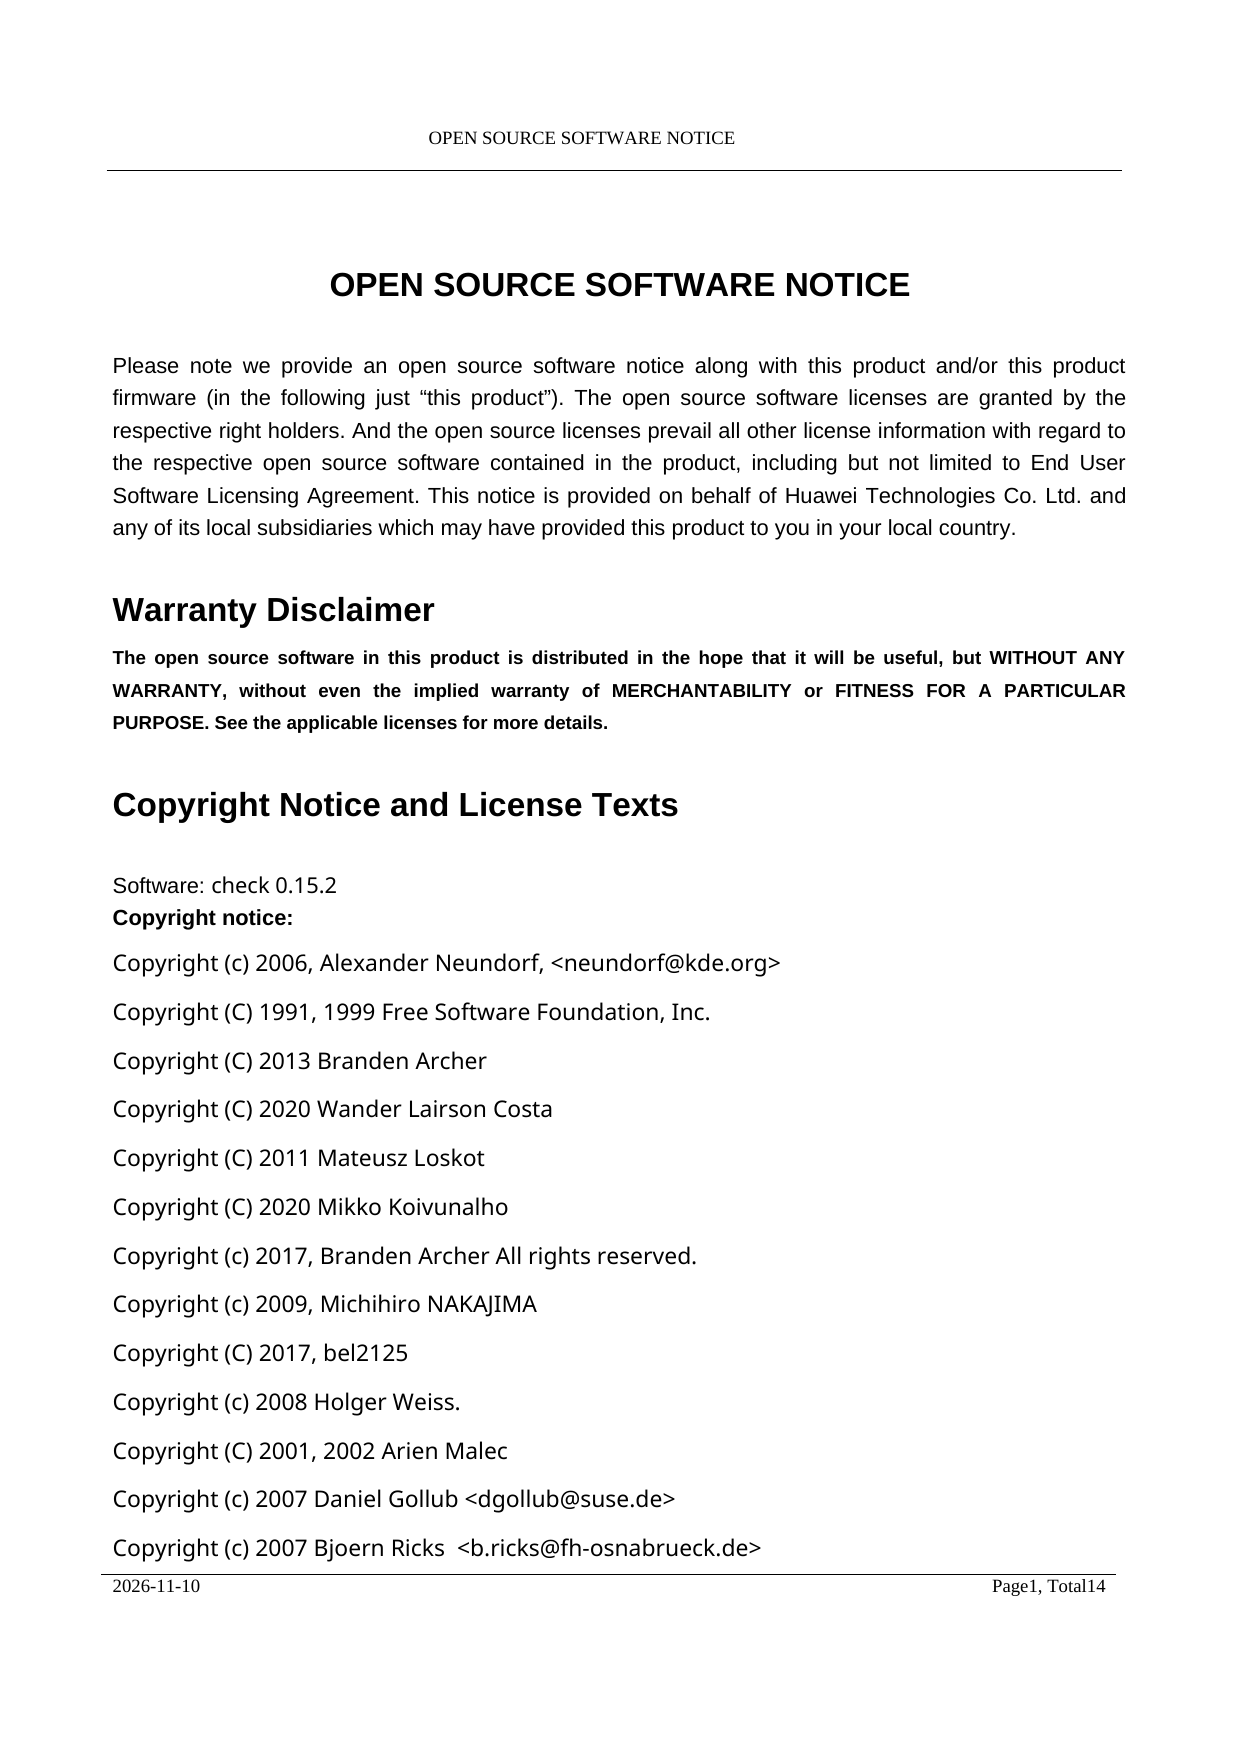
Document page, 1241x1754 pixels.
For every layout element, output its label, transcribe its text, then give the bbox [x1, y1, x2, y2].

text Software: check 0.15.2 [112, 869, 1128, 901]
text Copyright notice: [112, 901, 1128, 934]
text OPEN SOURCE SOFTWARE NOTICE [112, 251, 1128, 316]
text Warranty Disclaimer [112, 576, 1128, 641]
text The open source software in this product is distributed in the hope that it will be useful, but WITHOUT ANY WARRANTY, without even the implied warranty of MERCHANTABILITY or FITNESS FOR A PARTICULAR PURPOSE. See the applicable licenses for more details. [112, 641, 1128, 739]
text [112, 947, 1128, 1564]
text Please note we provide an open source software notice along with this product and/or this product firmware (in the following just “this product”). The open source software licenses are granted by the respective right holders. And the open source licenses prevail all other license information with regard to the respective open source software contained in the product, including but not limited to End User Software Licensing Agreement. This notice is provided on behalf of Huawei Technologies Co. Ltd. and any of its local subsidiaries which may have provided this product to you in your local country. [112, 349, 1128, 544]
text Copyright Notice and License Texts [112, 771, 1128, 836]
